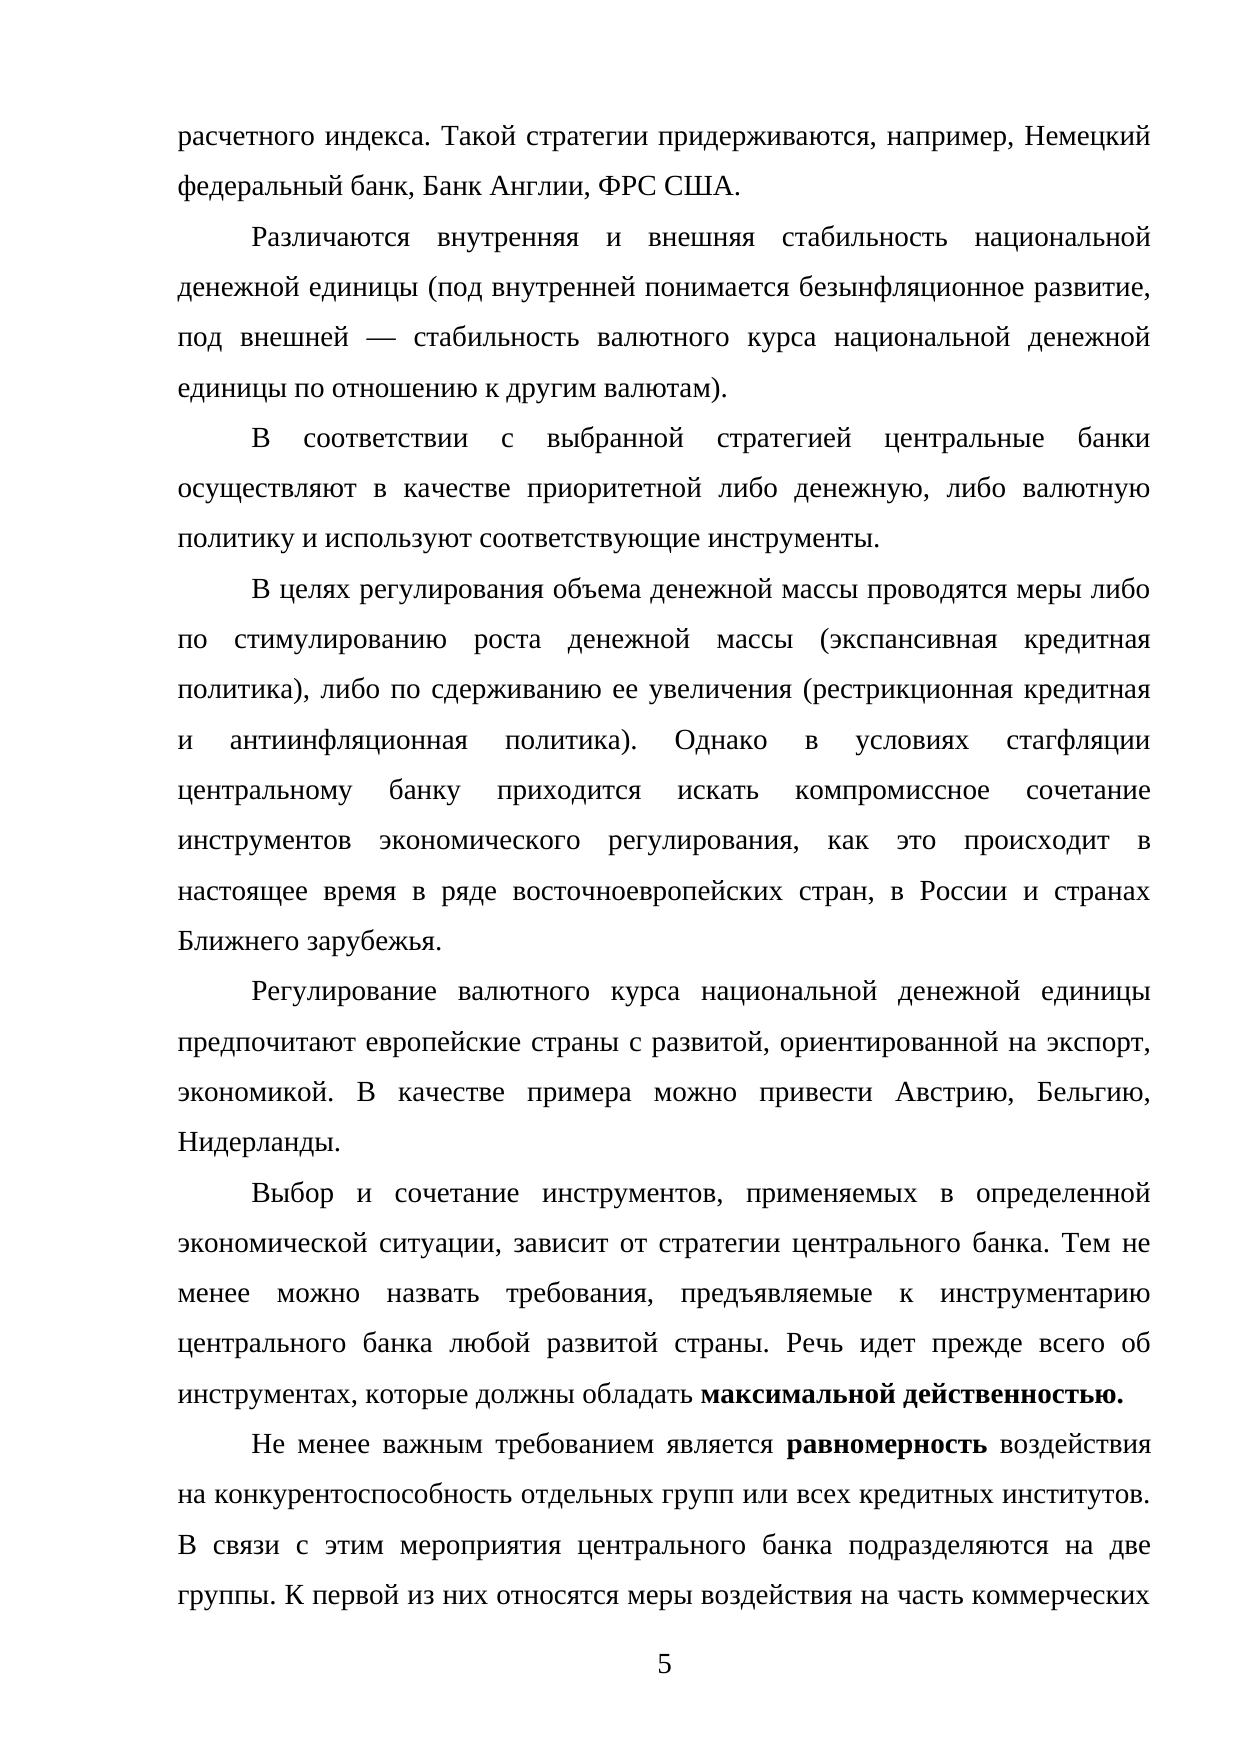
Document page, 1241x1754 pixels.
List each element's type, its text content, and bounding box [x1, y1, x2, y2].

text Различаются внутренняя и внешняя стабильность национальной денежной единицы (под внутренней понимается безынфляционное развитие, под внешней — стабильность валютного курса национальной денежной единицы по отношению к другим валютам). [177, 219, 1152, 403]
text Регулирование валютного курса национальной денежной единицы предпочитают европейские страны с развитой, ориентированной на экспорт, экономикой. В качестве примера можно привести Австрию, Бельгию, Нидерланды. [177, 973, 1152, 1158]
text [177, 1426, 1152, 1611]
text Выбор и сочетание инструментов, применяемых в определенной экономической ситуации, зависит от стратегии центрального банка. Тем не менее можно назвать требования, предъявляемые к инструментарию центрального банка любой развитой страны. Речь идет прежде всего об инструментах, которые должны обладать максимальной действенностью. [177, 1175, 1152, 1409]
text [177, 118, 1152, 202]
text В соответствии с выбранной стратегией центральные банки осуществляют в качестве приоритетной либо денежную, либо валютную политику и используют соответствующие инструменты. [177, 420, 1152, 554]
text В целях регулирования объема денежной массы проводятся меры либо по стимулированию роста денежной массы (экспансивная кредитная политика), либо по сдерживанию ее увеличения (рестрикционная кредитная и антиинфляционная политика). Однако в условиях стагфляции центральному банку приходится искать компромиссное сочетание инструментов экономического регулирования, как это происходит в настоящее время в ряде восточноевропейских стран, в России и странах Ближнего зарубежья. [177, 571, 1152, 957]
